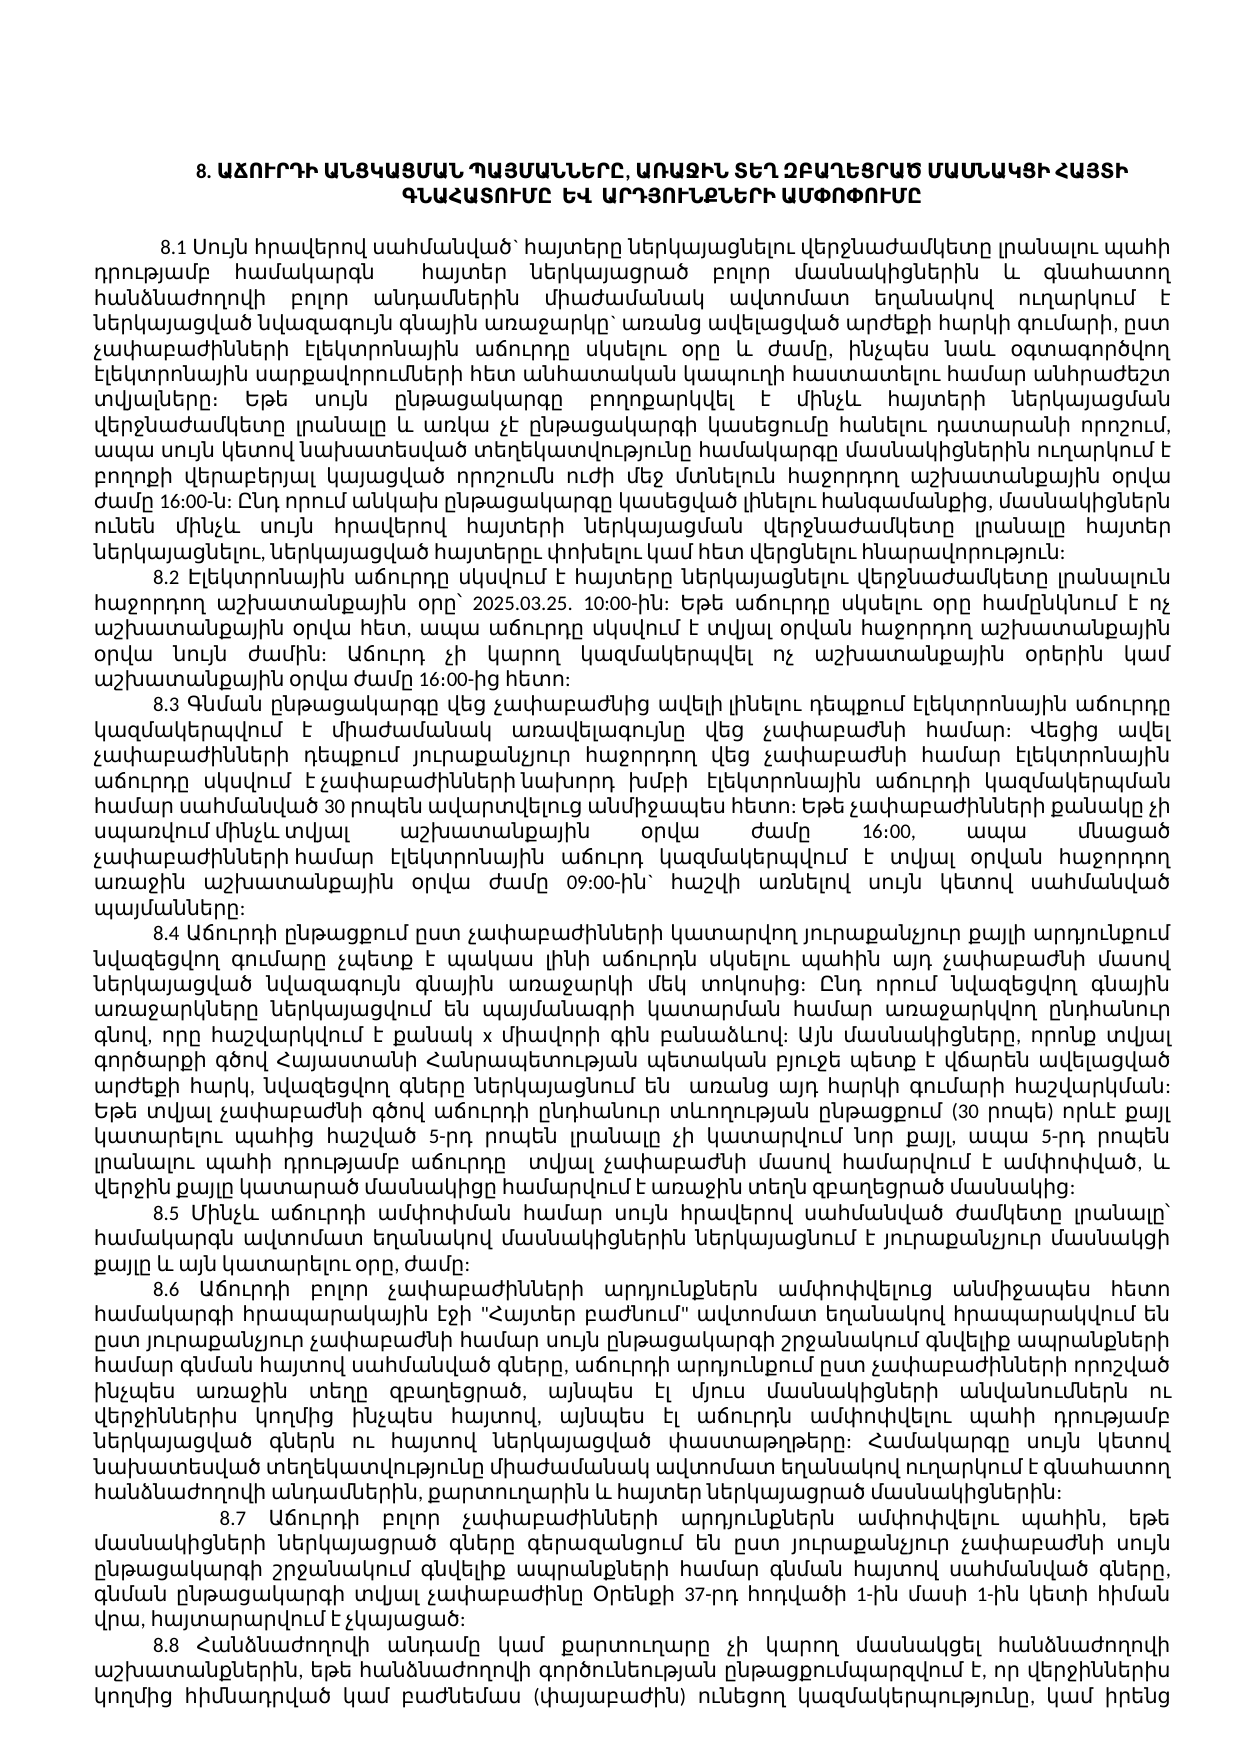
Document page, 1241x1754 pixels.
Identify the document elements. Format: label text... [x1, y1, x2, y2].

text 8. ԱՃՈՒՐԴԻ ԱՆՑԿԱՑՄԱՆ ՊԱՅՄԱՆՆԵՐԸ, ԱՌԱՋԻՆ ՏԵՂ ԶԲԱՂԵՑՐԱԾ ՄԱՍՆԱԿՑԻ ՀԱՅՏԻ [94, 158, 1171, 183]
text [94, 1632, 1171, 1708]
text ԳՆԱՀԱՏՈՒՄԸ ԵՎ ԱՐԴՅՈՒՆՔՆԵՐԻ ԱՄՓՈՓՈՒՄԸ [94, 183, 1171, 209]
text 8.7 Աճուրդի բոլոր չափաբաժինների արդյունքներն ամփոփվելու պահին, եթե մասնակիցների ներկայացրած գները գերազանցում են ըստ յուրաքանչյուր չափաբաժնի սույն ընթացակարգի շրջանակում գնվելիք ապրանքների համար գնման հայտով սահմանված գները, գնման ընթացակարգի տվյալ չափաբաժինը Օրենքի 37-րդ հոդվածի 1-ին մասի 1-ին կետի հիման վրա, հայտարարվում է չկայացած: [94, 1505, 1171, 1632]
text 8.3 Գնման ընթացակարգը վեց չափաբաժնից ավելի լինելու դեպքում էլեկտրոնային աճուրդը կազմակերպվում է միաժամանակ առավելագույնը վեց չափաբաժնի համար: Վեցից ավել չափաբաժինների դեպքում յուրաքանչյուր հաջորդող վեց չափաբաժնի համար էլեկտրոնային աճուրդը սկսվում է չափաբաժինների նախորդ խմբի էլեկտրոնային աճուրդի կազմակերպման համար սահմանված 30 րոպեն ավարտվելուց անմիջապես հետո: Եթե չափաբաժինների քանակը չի սպառվում մինչև տվյալ աշխատանքային օրվա ժամը 16։00, ապա մնացած չափաբաժինների համար էլեկտրոնային աճուրդ կազմակերպվում է տվյալ օրվան հաջորդող առաջին աշխատանքային օրվա ժամը 09:00-ին` հաշվի առնելով սույն կետով սահմանված պայմանները: [94, 692, 1171, 920]
text 8.6 Աճուրդի բոլոր չափաբաժինների արդյունքներն ամփոփվելուց անմիջապես հետո համակարգի հրապարակային էջի "Հայտեր բաժնում" ավտոմատ եղանակով հրապարակվում են ըստ յուրաքանչյուր չափաբաժնի համար սույն ընթացակարգի շրջանակում գնվելիք ապրանքների համար գնման հայտով սահմանված գները, աճուրդի արդյունքում ըստ չափաբաժինների որոշված ինչպես առաջին տեղը զբաղեցրած, այնպես էլ մյուս մասնակիցների անվանումներն ու վերջիններիս կողմից ինչպես հայտով, այնպես էլ աճուրդն ամփոփվելու պահի դրությամբ ներկայացված գներն ու հայտով ներկայացված փաստաթղթերը: Համակարգը սույն կետով նախատեսված տեղեկատվությունը միաժամանակ ավտոմատ եղանակով ուղարկում է գնահատող հանձնաժողովի անդամներին, քարտուղարին և հայտեր ներկայացրած մասնակիցներին: [94, 1276, 1171, 1505]
text 8.2 Էլեկտրոնային աճուրդը սկսվում է հայտերը ներկայացնելու վերջնաժամկետը լրանալուն հաջորդող աշխատանքային օրը՝ 2025.03.25. 10:00 -ին: Եթե աճուրդը սկսելու օրը համընկնում է ոչ աշխատանքային օրվա հետ, ապա աճուրդը սկսվում է տվյալ օրվան հաջորդող աշխատանքային օրվա նույն ժամին: Աճուրդ չի կարող կազմակերպվել ոչ աշխատանքային օրերին կամ աշխատանքային օրվա ժամը 16։00-ից հետո: [94, 564, 1171, 692]
text 8.5 Մինչև աճուրդի ամփոփման համար սույն հրավերով սահմանված ժամկետը լրանալը՝ համակարգն ավտոմատ եղանակով մասնակիցներին ներկայացնում է յուրաքանչյուր մասնակցի քայլը և այն կատարելու օրը, ժամը: [94, 1200, 1171, 1276]
text 8.4 Աճուրդի ընթացքում ըստ չափաբաժինների կատարվող յուրաքանչյուր քայլի արդյունքում նվազեցվող գումարը չպետք է պակաս լինի աճուրդն սկսելու պահին այդ չափաբաժնի մասով ներկայացված նվազագույն գնային առաջարկի մեկ տոկոսից: Ընդ որում նվազեցվող գնային առաջարկները ներկայացվում են պայմանագրի կատարման համար առաջարկվող ընդհանուր գնով, որը հաշվարկվում է քանակ x միավորի գին բանաձևով: Այն մասնակիցները, որոնք տվյալ գործարքի գծով Հայաստանի Հանրապետության պետական բյուջե պետք է վճարեն ավելացված արժեքի հարկ, նվազեցվող գները ներկայացնում են առանց այդ հարկի գումարի հաշվարկման: Եթե տվյալ չափաբաժնի գծով աճուրդի ընդհանուր տևողության ընթացքում (30 րոպե) որևէ քայլ կատարելու պահից հաշված 5-րդ րոպեն լրանալը չի կատարվում նոր քայլ, ապա 5-րդ րոպեն լրանալու պահի դրությամբ աճուրդը տվյալ չափաբաժնի մասով համարվում է ամփոփված, և վերջին քայլը կատարած մասնակիցը համարվում է առաջին տեղն զբաղեցրած մասնակից: [94, 920, 1171, 1200]
text 8.1 Սույն հրավերով սահմանված` հայտերը ներկայացնելու վերջնաժամկետը լրանալու պահի դրությամբ համակարգն հայտեր ներկայացրած բոլոր մասնակիցներին և գնահատող հանձնաժողովի բոլոր անդամներին միաժամանակ ավտոմատ եղանակով ուղարկում է ներկայացված նվազագույն գնային առաջարկը` առանց ավելացված արժեքի հարկի գումարի, ըստ չափաբաժինների էլեկտրոնային աճուրդը սկսելու օրը և ժամը, ինչպես նաև օգտագործվող էլեկտրոնային սարքավորումների հետ անհատական կապուղի հաստատելու համար անհրաժեշտ տվյալները։ Եթե սույն ընթացակարգը բողոքարկվել է մինչև հայտերի ներկայացման վերջնաժամկետը լրանալը և առկա չէ ընթացակարգի կասեցումը հանելու դատարանի որոշում, ապա սույն կետով նախատեսված տեղեկատվությունը համակարգը մասնակիցներին ուղարկում է բողոքի վերաբերյալ կայացված որոշումն ուժի մեջ մտնելուն հաջորդող աշխատանքային օրվա ժամը 16:00-ն: Ընդ որում անկախ ընթացակարգը կասեցված լինելու հանգամանքից, մասնակիցներն ունեն մինչև սույն հրավերով հայտերի ներկայացման վերջնաժամկետը լրանալը հայտեր ներկայացնելու, ներկայացված հայտերըւ փոխելու կամ հետ վերցնելու հնարավորություն: [94, 234, 1171, 564]
